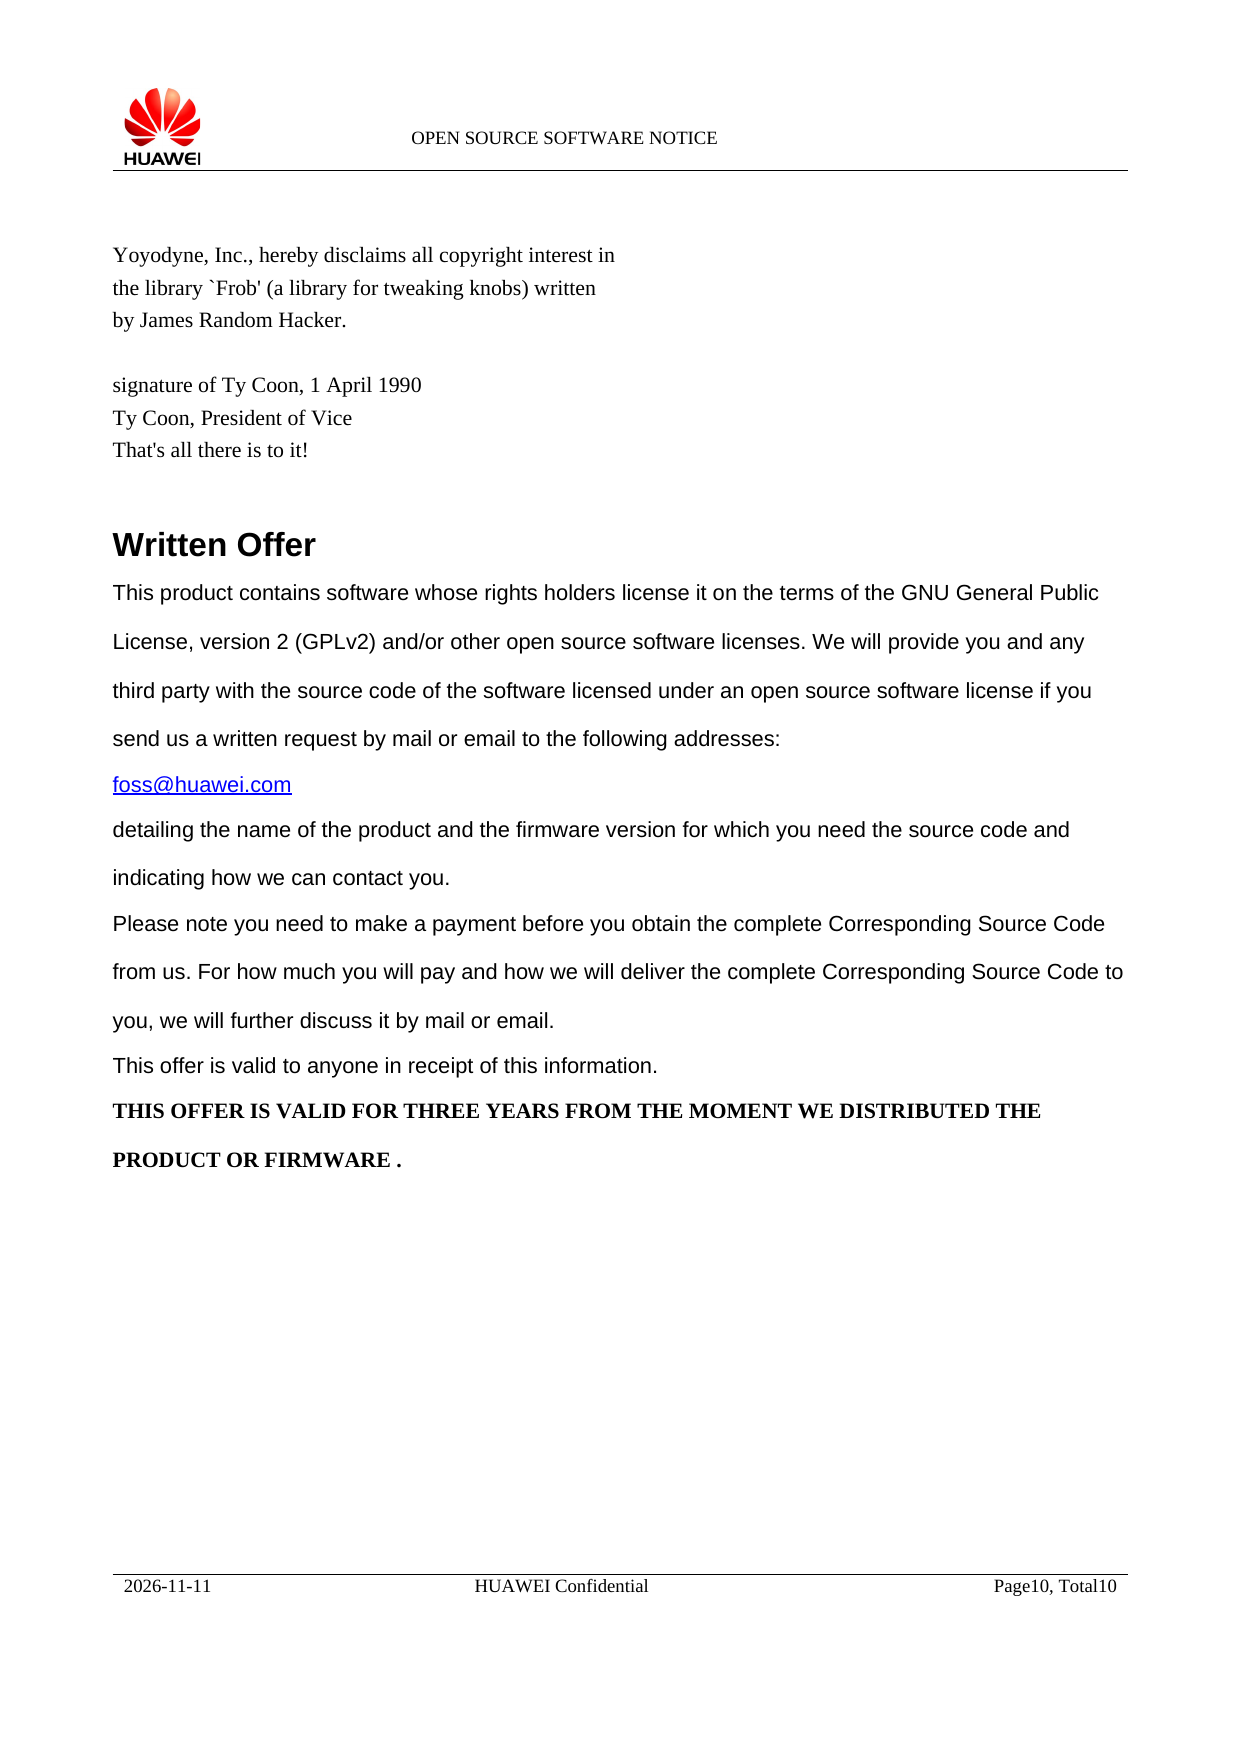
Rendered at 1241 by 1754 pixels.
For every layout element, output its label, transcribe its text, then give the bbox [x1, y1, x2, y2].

picture [124, 88, 201, 165]
text detailing the name of the product and the firmware version for which you need the source code and indicating how we can contact you. [112, 813, 1128, 894]
text This offer is valid for three years from the moment we distributed the product or firmware . [112, 1094, 1128, 1176]
text Written Offer [112, 511, 1128, 576]
text Please note you need to make a payment before you obtain the complete Corresponding Source Code from us. For how much you will pay and how we will deliver the complete Corresponding Source Code to you, we will further discuss it by mail or email. [112, 907, 1128, 1037]
text foss@huawei.com [112, 768, 1128, 800]
text This offer is valid to anyone in receipt of this information. [112, 1049, 1128, 1082]
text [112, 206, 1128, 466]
text This product contains software whose rights holders license it on the terms of the GNU General Public License, version 2 (GPLv2) and/or other open source software licenses. We will provide you and any third party with the source code of the software licensed under an open source software license if you send us a written request by mail or email to the following addresses: [112, 576, 1128, 755]
